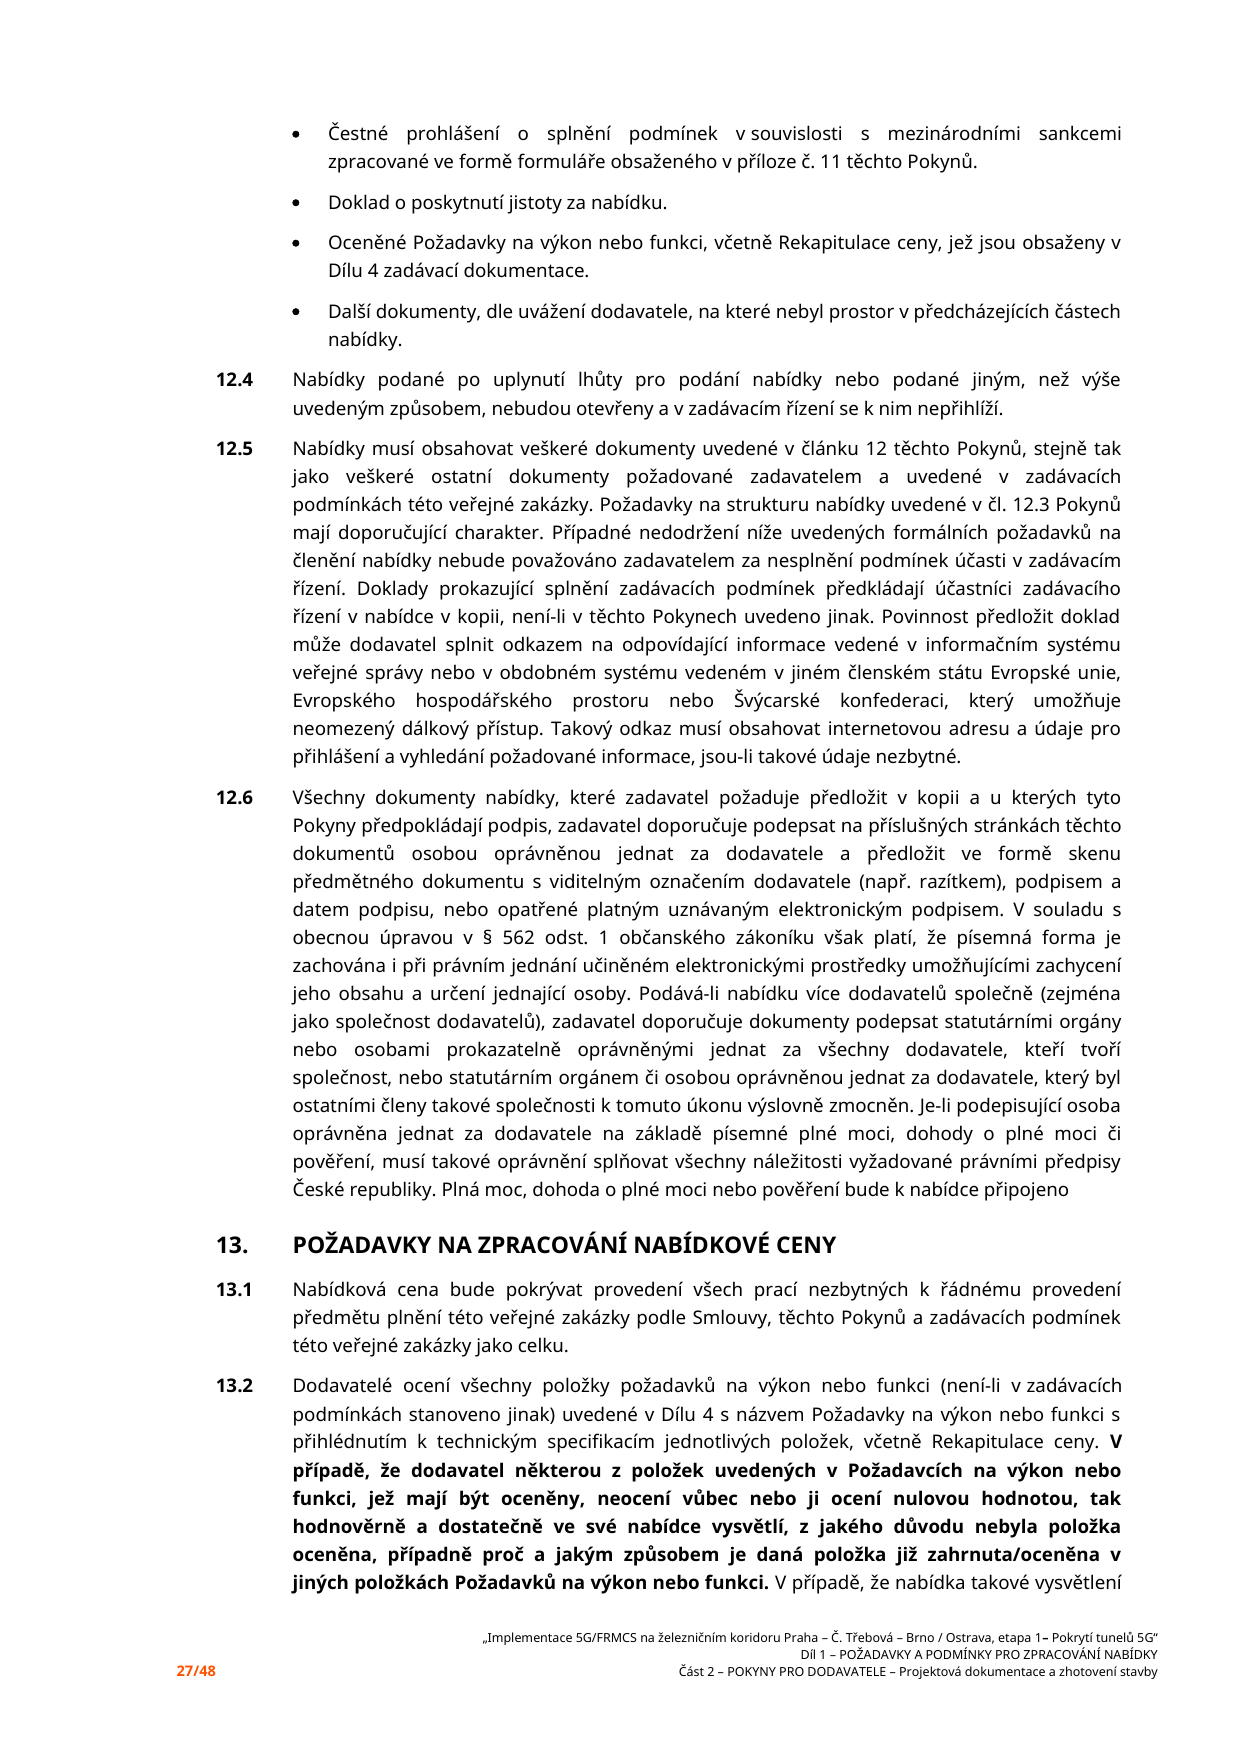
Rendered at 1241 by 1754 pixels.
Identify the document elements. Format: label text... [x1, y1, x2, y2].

text Nabídková cena bude pokrývat provedení všech prací nezbytných k řádnému provedení předmětu plnění této veřejné zakázky podle Smlouvy, těchto Pokynů a zadávacích podmínek této veřejné zakázky jako celku. [216, 1276, 1122, 1358]
text Další dokumenty, dle uvážení dodavatele, na které nebyl prostor v předcházejících částech nabídky. [292, 298, 1122, 352]
text POŽADAVKY NA ZPRACOVÁNÍ NABÍDKOVÉ CENY [216, 1229, 1122, 1261]
text Všechny dokumenty nabídky, které zadavatel požaduje předložit v kopii a u kterých tyto Pokyny předpokládají podpis, zadavatel doporučuje podepsat na příslušných stránkách těchto dokumentů osobou oprávněnou jednat za dodavatele a předložit ve formě skenu předmětného dokumentu s viditelným označením dodavatele (např. razítkem), podpisem a datem podpisu, nebo opatřené platným uznávaným elektronickým podpisem. V souladu s obecnou úpravou v § 562 odst. 1 občanského zákoníku však platí, že písemná forma je zachována i při právním jednání učiněném elektronickými prostředky umožňujícími zachycení jeho obsahu a určení jednající osoby. Podává-li nabídku více dodavatelů společně (zejména jako společnost dodavatelů), zadavatel doporučuje dokumenty podepsat statutárními orgány nebo osobami prokazatelně oprávněnými jednat za všechny dodavatele, kteří tvoří společnost, nebo statutárním orgánem či osobou oprávněnou jednat za dodavatele, který byl ostatními členy takové společnosti k tomuto úkonu výslovně zmocněn. Je-li podepisující osoba oprávněna jednat za dodavatele na základě písemné plné moci, dohody o plné moci či pověření, musí takové oprávnění splňovat všechny náležitosti vyžadované právními předpisy České republiky. Plná moc, dohoda o plné moci nebo pověření bude k nabídce připojeno [216, 784, 1122, 1202]
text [216, 1373, 1122, 1594]
text Čestné prohlášení o splnění podmínek v souvislosti s mezinárodními sankcemi zpracované ve formě formuláře obsaženého v příloze č. 11 těchto Pokynů. [292, 121, 1122, 174]
text Nabídky musí obsahovat veškeré dokumenty uvedené v článku 12 těchto Pokynů, stejně tak jako veškeré ostatní dokumenty požadované zadavatelem a uvedené v zadávacích podmínkách této veřejné zakázky. Požadavky na strukturu nabídky uvedené v čl. 12.3 Pokynů mají doporučující charakter. Případné nedodržení níže uvedených formálních požadavků na členění nabídky nebude považováno zadavatelem za nesplnění podmínek účasti v zadávacím řízení. Doklady prokazující splnění zadávacích podmínek předkládají účastníci zadávacího řízení v nabídce v kopii, není-li v těchto Pokynech uvedeno jinak. Povinnost předložit doklad může dodavatel splnit odkazem na odpovídající informace vedené v informačním systému veřejné správy nebo v obdobném systému vedeném v jiném členském státu Evropské unie, Evropského hospodářského prostoru nebo Švýcarské konfederaci, který umožňuje neomezený dálkový přístup. Takový odkaz musí obsahovat internetovou adresu a údaje pro přihlášení a vyhledání požadované informace, jsou-li takové údaje nezbytné. [216, 435, 1122, 769]
text Nabídky podané po uplynutí lhůty pro podání nabídky nebo podané jiným, než výše uvedeným způsobem, nebudou otevřeny a v zadávacím řízení se k nim nepřihlíží. [216, 367, 1122, 420]
text Oceněné Požadavky na výkon nebo funkci, včetně Rekapitulace ceny, jež jsou obsaženy v Dílu 4 zadávací dokumentace. [292, 230, 1122, 283]
text Doklad o poskytnutí jistoty za nabídku. [292, 189, 1122, 215]
